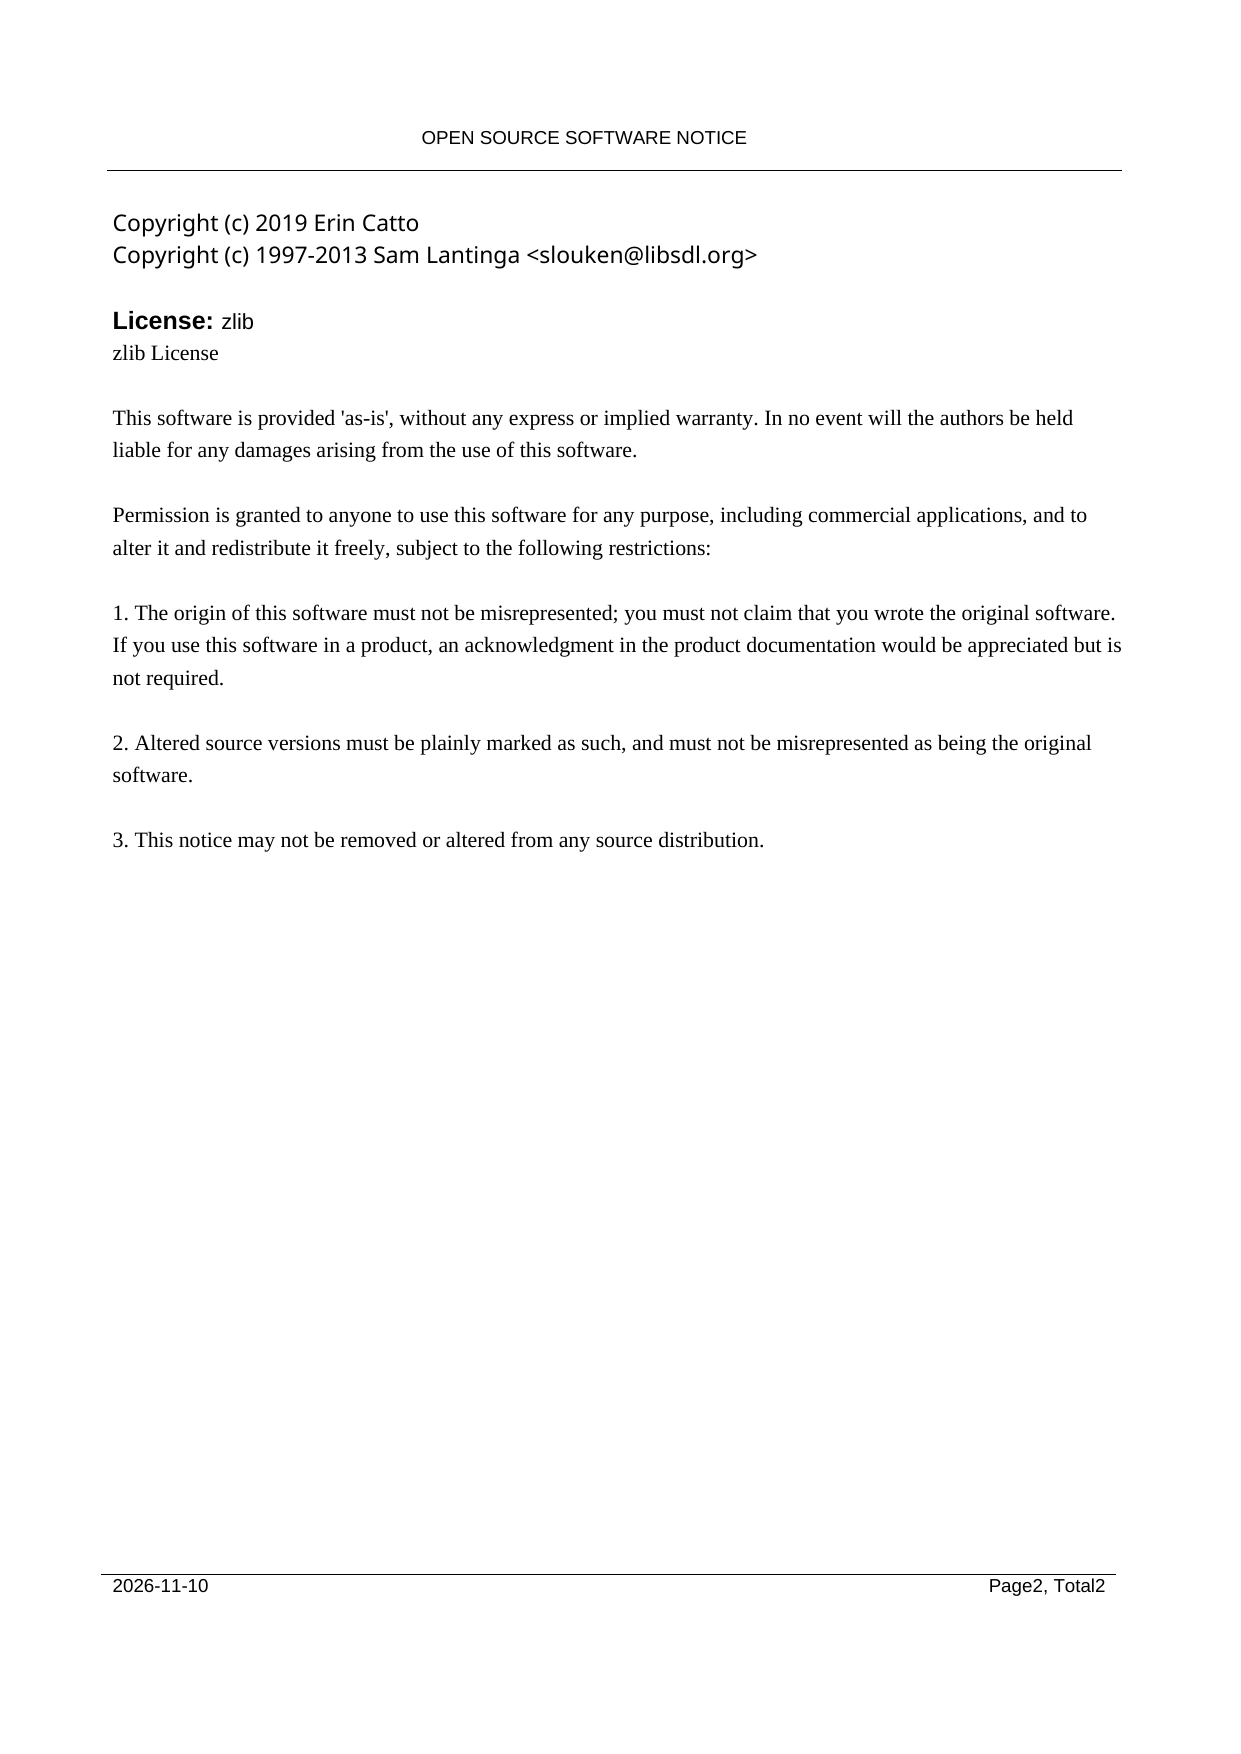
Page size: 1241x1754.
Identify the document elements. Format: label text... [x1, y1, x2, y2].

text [112, 206, 1128, 304]
text zlib License This software is provided 'as-is', without any express or implied warranty. In no event will the authors be held liable for any damages arising from the use of this software. Permission is granted to anyone to use this software for any purpose, including commercial applications, and to alter it and redistribute it freely, subject to the following restrictions: 1. The origin of this software must not be misrepresented; you must not claim that you wrote the original software. If you use this software in a product, an acknowledgment in the product documentation would be appreciated but is not required. 2. Altered source versions must be plainly marked as such, and must not be misrepresented as being the original software. 3. This notice may not be removed or altered from any source distribution. [112, 336, 1128, 889]
text License: zlib [112, 304, 1128, 336]
